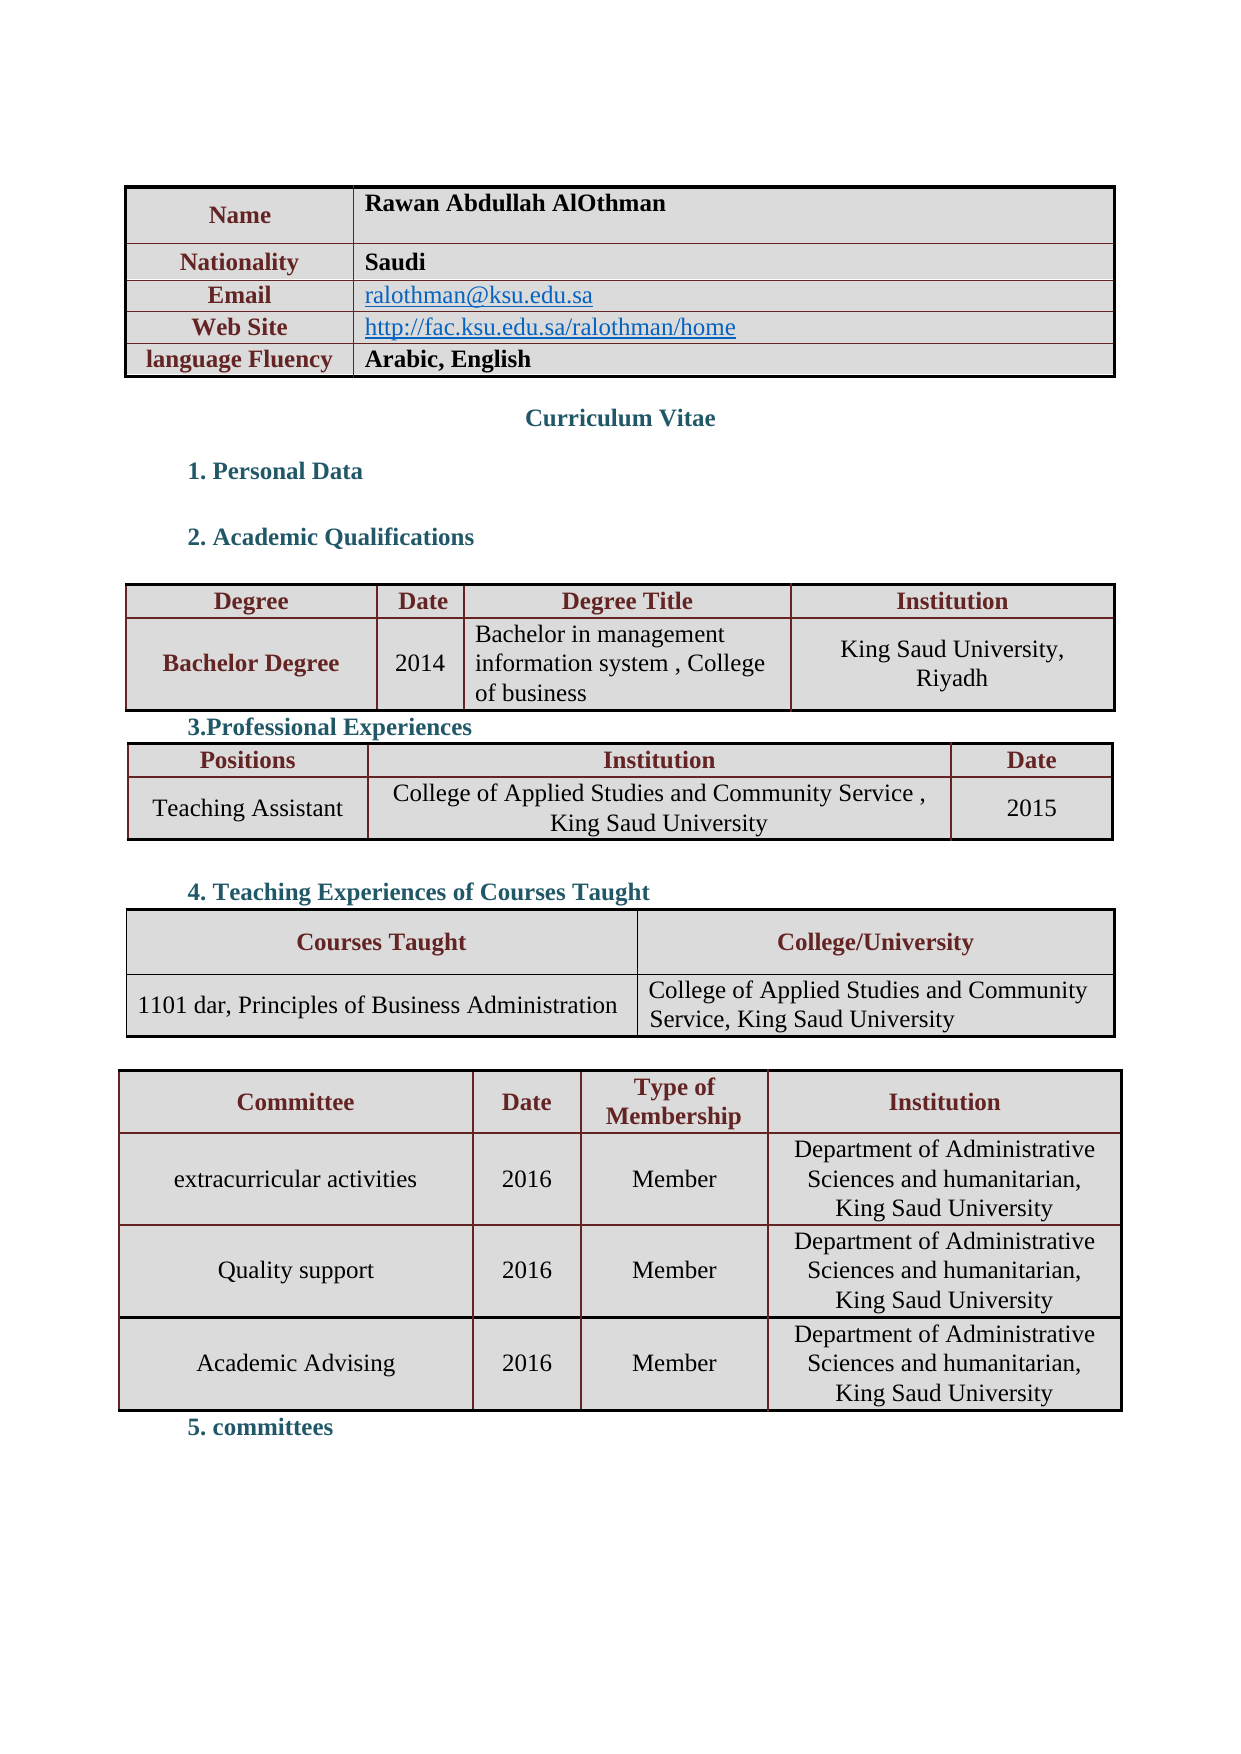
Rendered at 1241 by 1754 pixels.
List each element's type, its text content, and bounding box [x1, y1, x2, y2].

table_cell extracurricular activities [120, 1134, 472, 1224]
table_cell Arabic, English [354, 344, 1113, 374]
table_header Date [378, 586, 463, 617]
table_cell Department of Administrative Sciences and humanitarian, King Saud University [769, 1134, 1120, 1224]
table_cell 2015 [952, 778, 1111, 838]
text 4. Teaching Experiences of Courses Taught [187, 877, 1053, 906]
table_cell 1101 dar, Principles of Business Administration [127, 975, 637, 1035]
table_cell Quality support [120, 1226, 472, 1316]
table_cell Department of Administrative Sciences and humanitarian, King Saud University [769, 1226, 1120, 1316]
table_header Institution [769, 1072, 1120, 1132]
table_cell Email [127, 281, 353, 311]
table_cell Web Site [127, 312, 353, 343]
subtitle Curriculum Vitae [187, 403, 1053, 431]
table_cell 2016 [474, 1226, 580, 1316]
subtitle 1. Personal Data [187, 456, 1053, 485]
table_cell Saudi [354, 244, 1113, 279]
table_cell Nationality [127, 244, 353, 279]
table_cell King Saud University, Riyadh [792, 619, 1113, 709]
table_header Institution [369, 745, 950, 776]
table_header College/University [638, 911, 1113, 974]
table_cell College of Applied Studies and Community Service , King Saud University [369, 778, 950, 838]
table_cell Bachelor Degree [127, 619, 376, 709]
table_header Date [474, 1072, 580, 1132]
table_cell 2016 [474, 1319, 580, 1409]
table_cell Department of Administrative Sciences and humanitarian, King Saud University [769, 1319, 1120, 1409]
text 2. Academic Qualifications [187, 522, 1053, 551]
table_header Name [127, 189, 353, 243]
table_cell Academic Advising [120, 1319, 472, 1409]
table_cell 2016 [474, 1134, 580, 1224]
table_cell Member [582, 1134, 767, 1224]
table_cell ralothman@ksu.edu.sa [354, 281, 1113, 311]
table_cell Member [582, 1226, 767, 1316]
table_header Degree [127, 586, 376, 617]
table_header Institution [792, 586, 1113, 617]
table_cell Bachelor in management information system , College of business [465, 619, 790, 709]
text 3.Professional Experiences [187, 712, 1053, 741]
table_cell http://fac.ksu.edu.sa/ralothman/home [354, 312, 1113, 343]
table_cell College of Applied Studies and Community Service, King Saud University [638, 975, 1113, 1035]
table_cell Teaching Assistant [129, 778, 367, 838]
table_cell language Fluency [127, 344, 353, 374]
table_header Committee [120, 1072, 472, 1132]
table_header Courses Taught [127, 911, 637, 974]
table_header Type of Membership [582, 1072, 767, 1132]
table_header Date [952, 745, 1111, 776]
table_header Positions [129, 745, 367, 776]
text 5. committees [187, 1412, 1053, 1441]
table_cell Member [582, 1319, 767, 1409]
table_header Rawan Abdullah AlOthman [354, 189, 1113, 243]
table_cell 2014 [378, 619, 463, 709]
table_header Degree Title [465, 586, 790, 617]
